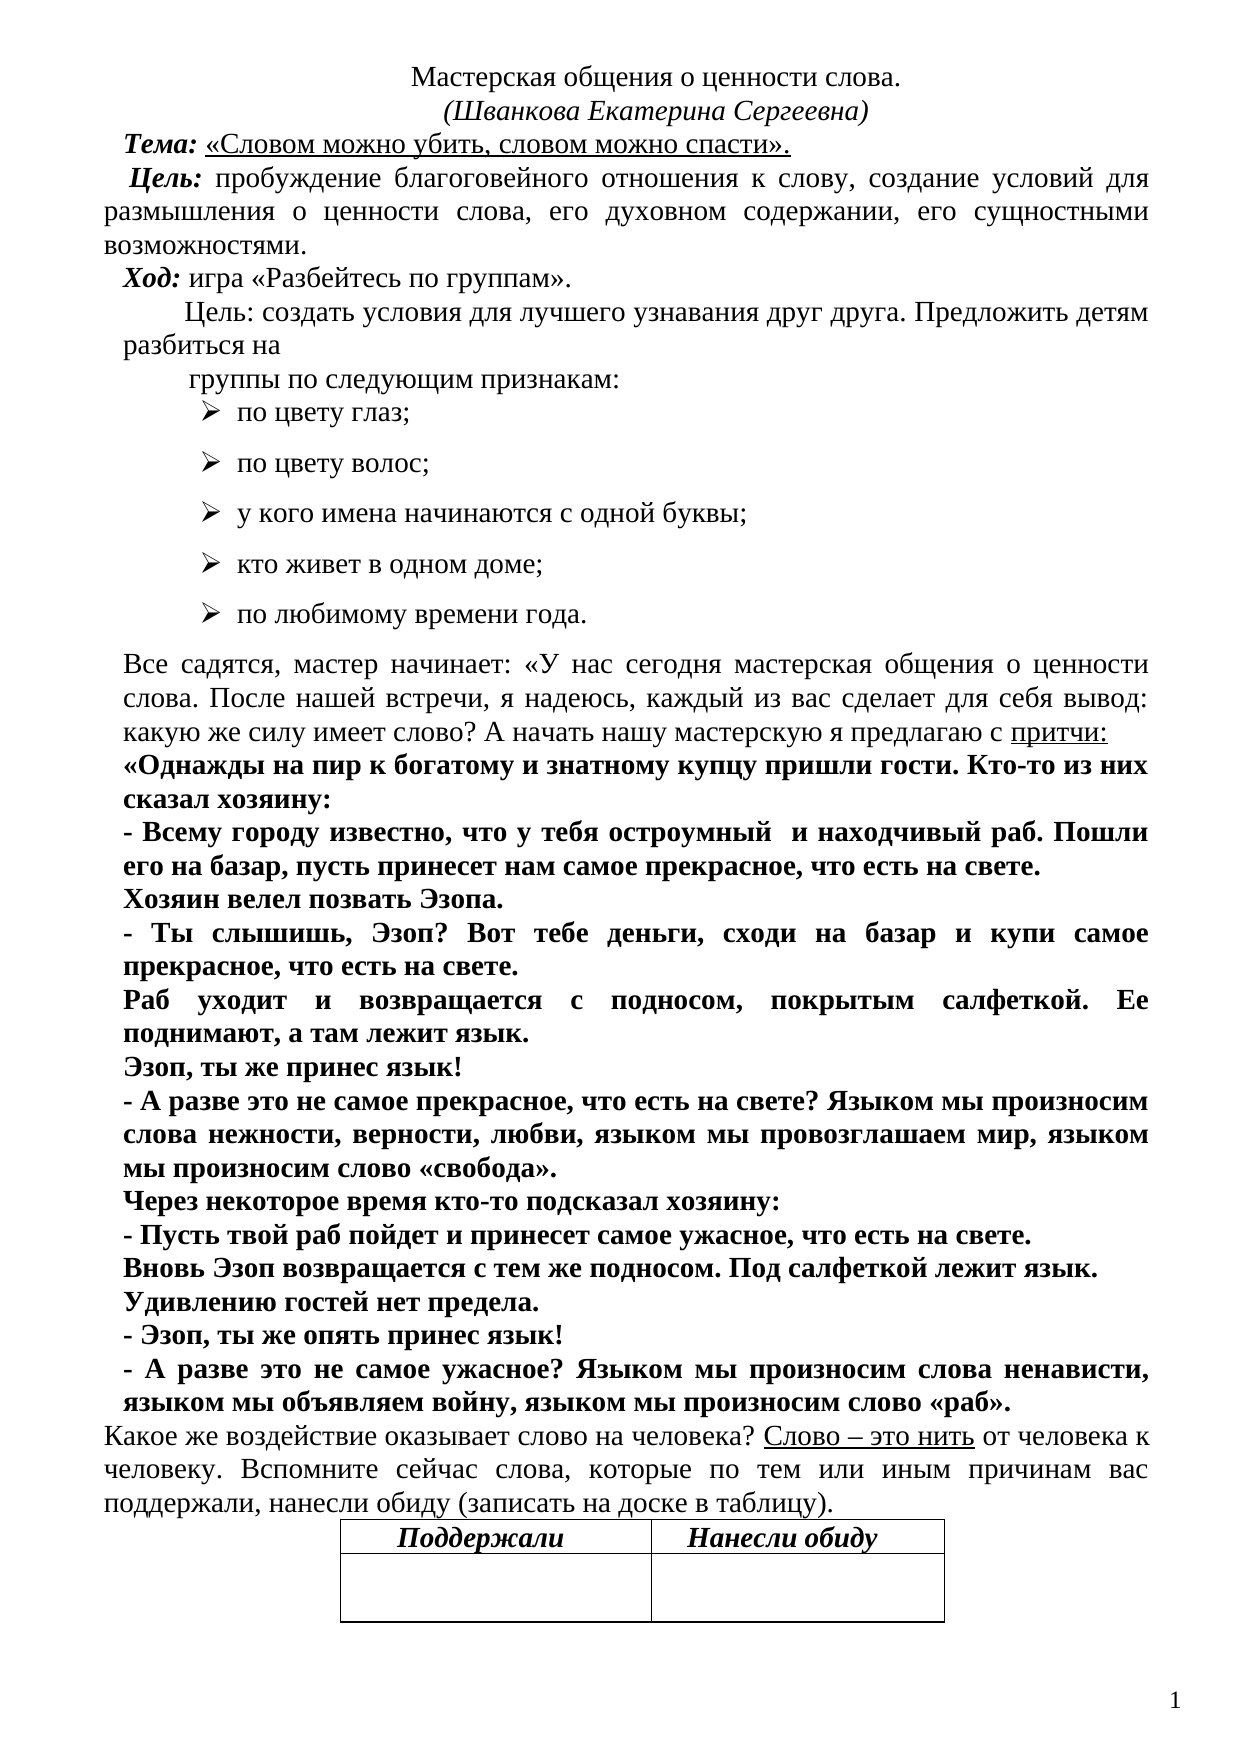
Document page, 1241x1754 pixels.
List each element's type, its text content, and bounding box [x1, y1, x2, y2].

text Цель: создать условия для лучшего узнавания друг друга. Предложить детям разбиться на [123, 294, 1150, 361]
text Раб уходит и возвращается с подносом, покрытым салфеткой. Ее поднимают, а там лежит язык. [123, 982, 1150, 1049]
text Через некоторое время кто-то подсказал хозяину: [123, 1183, 1150, 1217]
list кто живет в одном доме; [199, 546, 1150, 579]
text - А разве это не самое ужасное? Языком мы произносим слова ненависти, языком мы объявляем войну, языком мы произносим слово «раб». [123, 1351, 1150, 1418]
text «Однажды на пир к богатому и знатному купцу пришли гости. Кто-то из них сказал хозяину: [123, 747, 1150, 814]
table_header Нанесли обиду [652, 1520, 944, 1553]
list по цвету волос; [199, 445, 1150, 478]
table_cell [341, 1554, 651, 1621]
text - Пусть твой раб пойдет и принесет самое ужасное, что есть на свете. [123, 1217, 1150, 1250]
text Удивлению гостей нет предела. [123, 1284, 1150, 1317]
text Вновь Эзоп возвращается с тем же подносом. Под салфеткой лежит язык. [123, 1250, 1150, 1284]
text группы по следующим признакам: [123, 361, 1150, 394]
text Какое же воздействие оказывает слово на человека? Слово – это нить от человека к человеку. Вспомните сейчас слова, которые по тем или иным причинам вас поддержали, нанесли обиду (записать на доске в таблицу). [103, 1418, 1150, 1519]
text - Всему городу известно, что у тебя остроумный и находчивый раб. Пошли его на базар, пусть принесет нам самое прекрасное, что есть на свете. [123, 814, 1150, 881]
text Мастерская общения о ценности слова. [123, 59, 1150, 93]
list у кого имена начинаются с одной буквы; [199, 495, 1150, 529]
text - Ты слышишь, Эзоп? Вот тебе деньги, сходи на базар и купи самое прекрасное, что есть на свете. [123, 915, 1150, 982]
list по цвету глаз; [199, 394, 1150, 428]
text (Шванкова Екатерина Сергеевна) [123, 93, 1150, 126]
text Цель: пробуждение благоговейного отношения к слову, создание условий для размышления о ценности слова, его духовном содержании, его сущностными возможностями. [103, 160, 1150, 260]
text Тема: «Словом можно убить, словом можно спасти». [123, 126, 1150, 160]
text Хозяин велел позвать Эзопа. [123, 881, 1150, 915]
table_header Поддержали [341, 1520, 651, 1553]
text Все садятся, мастер начинает: «У нас сегодня мастерская общения о ценности слова. После нашей встречи, я надеюсь, каждый из вас сделает для себя вывод: какую же силу имеет слово? А начать нашу мастерскую я предлагаю с притчи: [123, 647, 1150, 747]
text Ход: игра «Разбейтесь по группам». [123, 260, 1150, 294]
text - А разве это не самое прекрасное, что есть на свете? Языком мы произносим слова нежности, верности, любви, языком мы провозглашаем мир, языком мы произносим слово «свобода». [123, 1083, 1150, 1183]
list по любимому времени года. [199, 596, 1150, 630]
text - Эзоп, ты же опять принес язык! [123, 1317, 1150, 1351]
table_cell [652, 1554, 944, 1621]
text Эзоп, ты же принес язык! [123, 1049, 1150, 1083]
